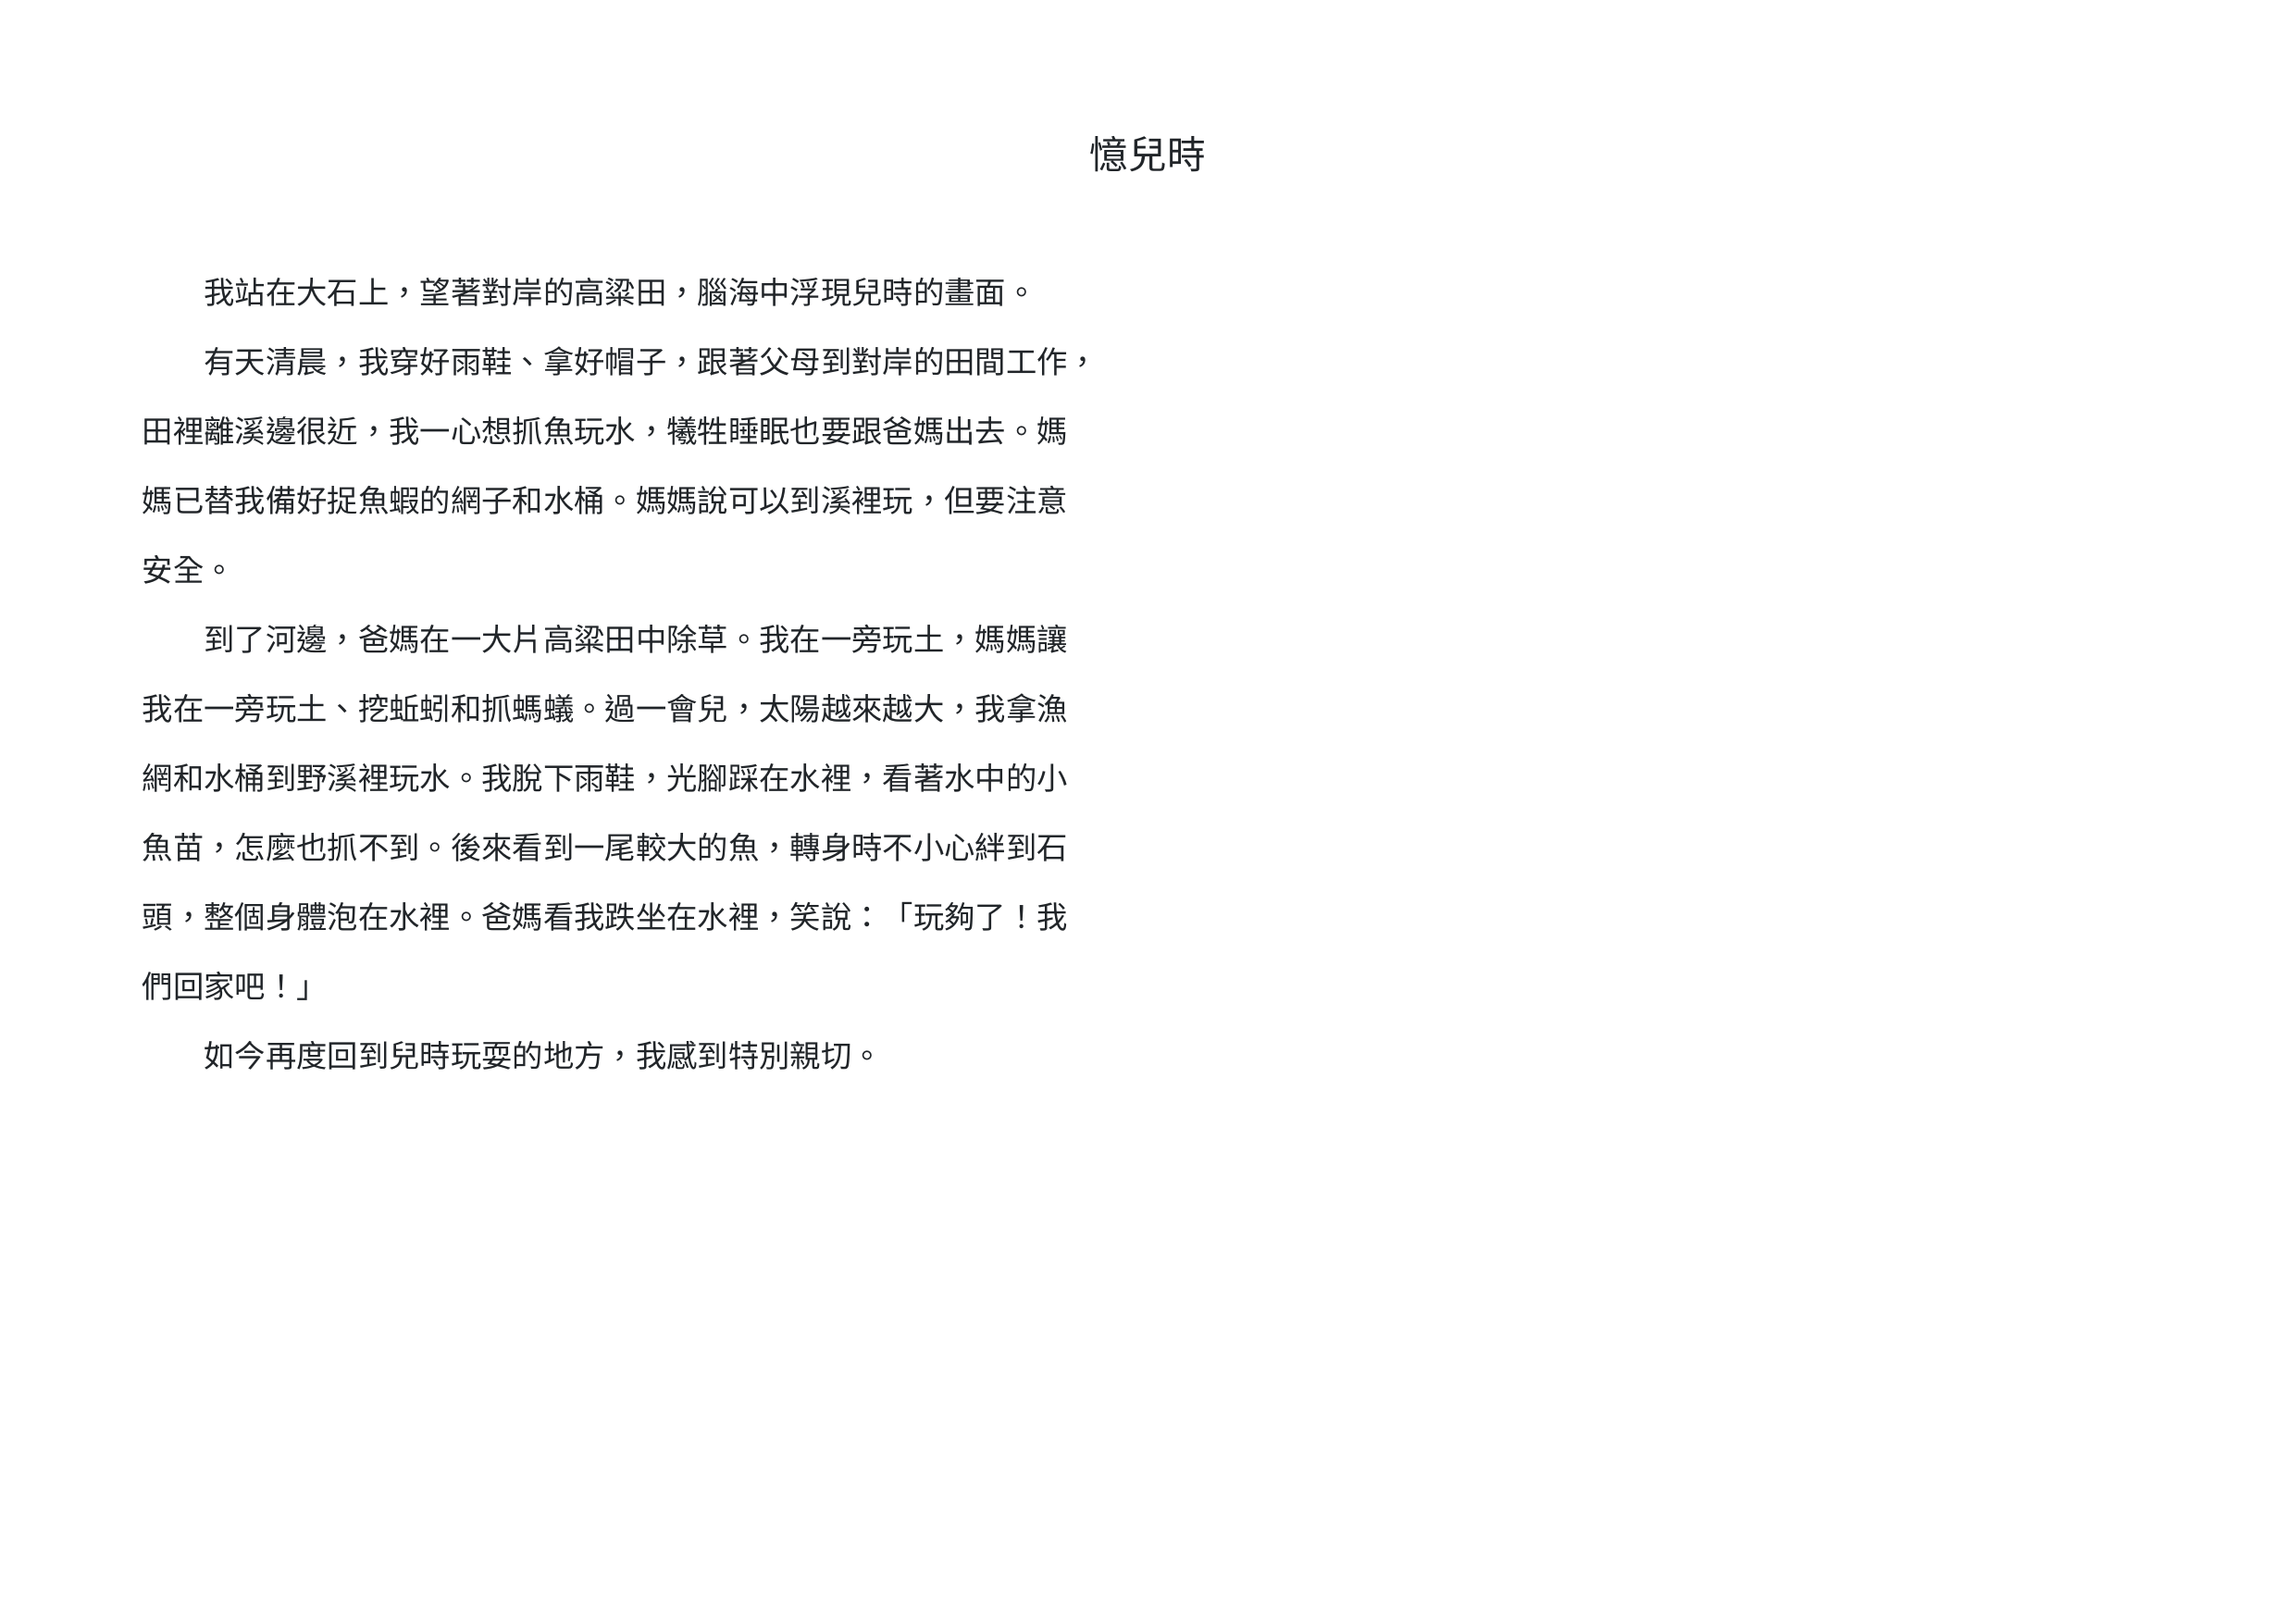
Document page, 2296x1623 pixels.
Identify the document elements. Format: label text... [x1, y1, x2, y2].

text 我站在大石上，望著對岸的高粱田，腦海中浮現兒時的畫面。 [142, 256, 1090, 326]
text 有天清晨，我穿好雨鞋、拿好帽子，跟著父母到對岸的田間工作，田裡離溪邊很近，我一心想抓魚玩水，犧牲睡眠也要跟爸媽出去。媽媽已替我備好捉魚蝦的網子和水桶。媽媽說可以到溪裡玩，但要注意安全。 [142, 326, 1090, 603]
text 如今再度回到兒時玩耍的地方，我感到特別親切。 [142, 1020, 1090, 1089]
text 到了河邊，爸媽在一大片高粱田中除草。我在一旁玩土，媽媽讓我在一旁玩土、挖蚯蚓和抓螞蟻。過一會兒，太陽越來越大，我拿漁網和水桶到野溪裡玩水。我脫下雨鞋，光腳踩在水裡，看著水中的小魚苗，怎麼也抓不到。後來看到一尾較大的魚，轉身時不小心絆到石頭，整個身體泡在水裡。爸媽看我跌坐在水裡，笑說：「玩夠了！我們回家吧！」 [142, 603, 1090, 1020]
text 憶兒時 [142, 118, 2153, 187]
